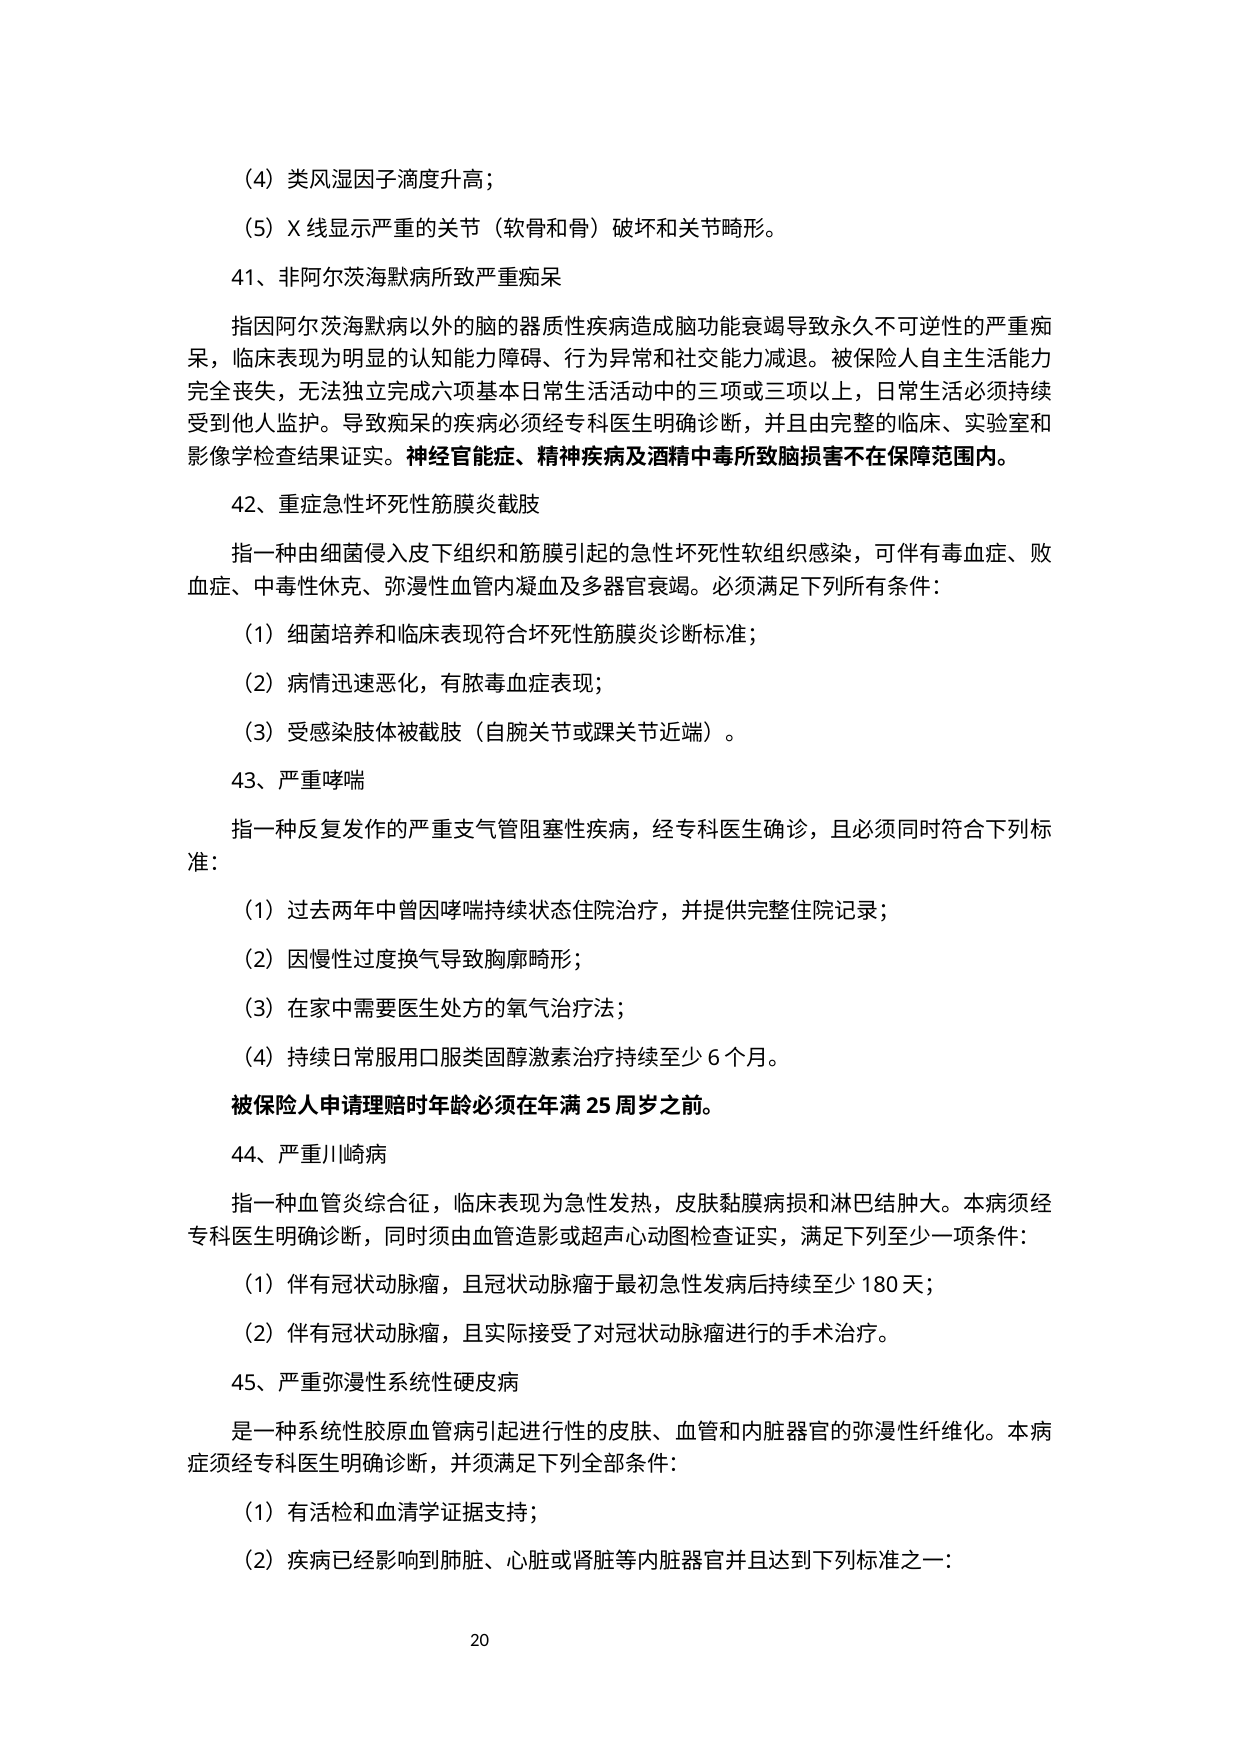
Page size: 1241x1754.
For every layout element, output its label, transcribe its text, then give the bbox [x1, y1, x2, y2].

text 43、严重哮喘 [187, 763, 1053, 796]
text （2）疾病已经影响到肺脏、心脏或肾脏等内脏器官并且达到下列标准之一： [187, 1543, 1053, 1576]
text （2）伴有冠状动脉瘤，且实际接受了对冠状动脉瘤进行的手术治疗。 [187, 1316, 1053, 1348]
text 45、严重弥漫性系统性硬皮病 [187, 1364, 1053, 1397]
text 是一种系统性胶原血管病引起进行性的皮肤、血管和内脏器官的弥漫性纤维化。本病症须经专科医生明确诊断，并须满足下列全部条件： [187, 1413, 1053, 1478]
text 指因阿尔茨海默病以外的脑的器质性疾病造成脑功能衰竭导致永久不可逆性的严重痴呆，临床表现为明显的认知能力障碍、行为异常和社交能力减退。被保险人自主生活能力完全丧失，无法独立完成六项基本日常生活活动中的三项或三项以上，日常生活必须持续受到他人监护。导致痴呆的疾病必须经专科医生明确诊断，并且由完整的临床、实验室和影像学检查结果证实。神经官能症、精神疾病及酒精中毒所致脑损害不在保障范围内。 [187, 308, 1053, 471]
text （1）伴有冠状动脉瘤，且冠状动脉瘤于最初急性发病后持续至少180天； [187, 1267, 1053, 1299]
text 41、非阿尔茨海默病所致严重痴呆 [187, 259, 1053, 292]
text 42、重症急性坏死性筋膜炎截肢 [187, 487, 1053, 519]
text （1）过去两年中曾因哮喘持续状态住院治疗，并提供完整住院记录； [187, 893, 1053, 926]
text （3）在家中需要医生处方的氧气治疗法； [187, 991, 1053, 1023]
text 指一种由细菌侵入皮下组织和筋膜引起的急性坏死性软组织感染，可伴有毒血症、败血症、中毒性休克、弥漫性血管内凝血及多器官衰竭。必须满足下列所有条件： [187, 536, 1053, 601]
text （5）X 线显示严重的关节（软骨和骨）破坏和关节畸形。 [187, 211, 1053, 243]
text （1）细菌培养和临床表现符合坏死性筋膜炎诊断标准； [187, 617, 1053, 649]
text （3）受感染肢体被截肢（自腕关节或踝关节近端）。 [187, 714, 1053, 747]
text 指一种血管炎综合征，临床表现为急性发热，皮肤黏膜病损和淋巴结肿大。本病须经专科医生明确诊断，同时须由血管造影或超声心动图检查证实，满足下列至少一项条件： [187, 1186, 1053, 1251]
text 44、严重川崎病 [187, 1137, 1053, 1169]
text （2）病情迅速恶化，有脓毒血症表现； [187, 666, 1053, 698]
text （2）因慢性过度换气导致胸廓畸形； [187, 942, 1053, 974]
text （1）有活检和血清学证据支持； [187, 1494, 1053, 1527]
text （4）持续日常服用口服类固醇激素治疗持续至少6个月。 [187, 1039, 1053, 1072]
text （4）类风湿因子滴度升高； [187, 162, 1053, 194]
text 指一种反复发作的严重支气管阻塞性疾病，经专科医生确诊，且必须同时符合下列标准： [187, 812, 1053, 877]
text 被保险人申请理赔时年龄必须在年满25周岁之前。 [187, 1088, 1053, 1121]
